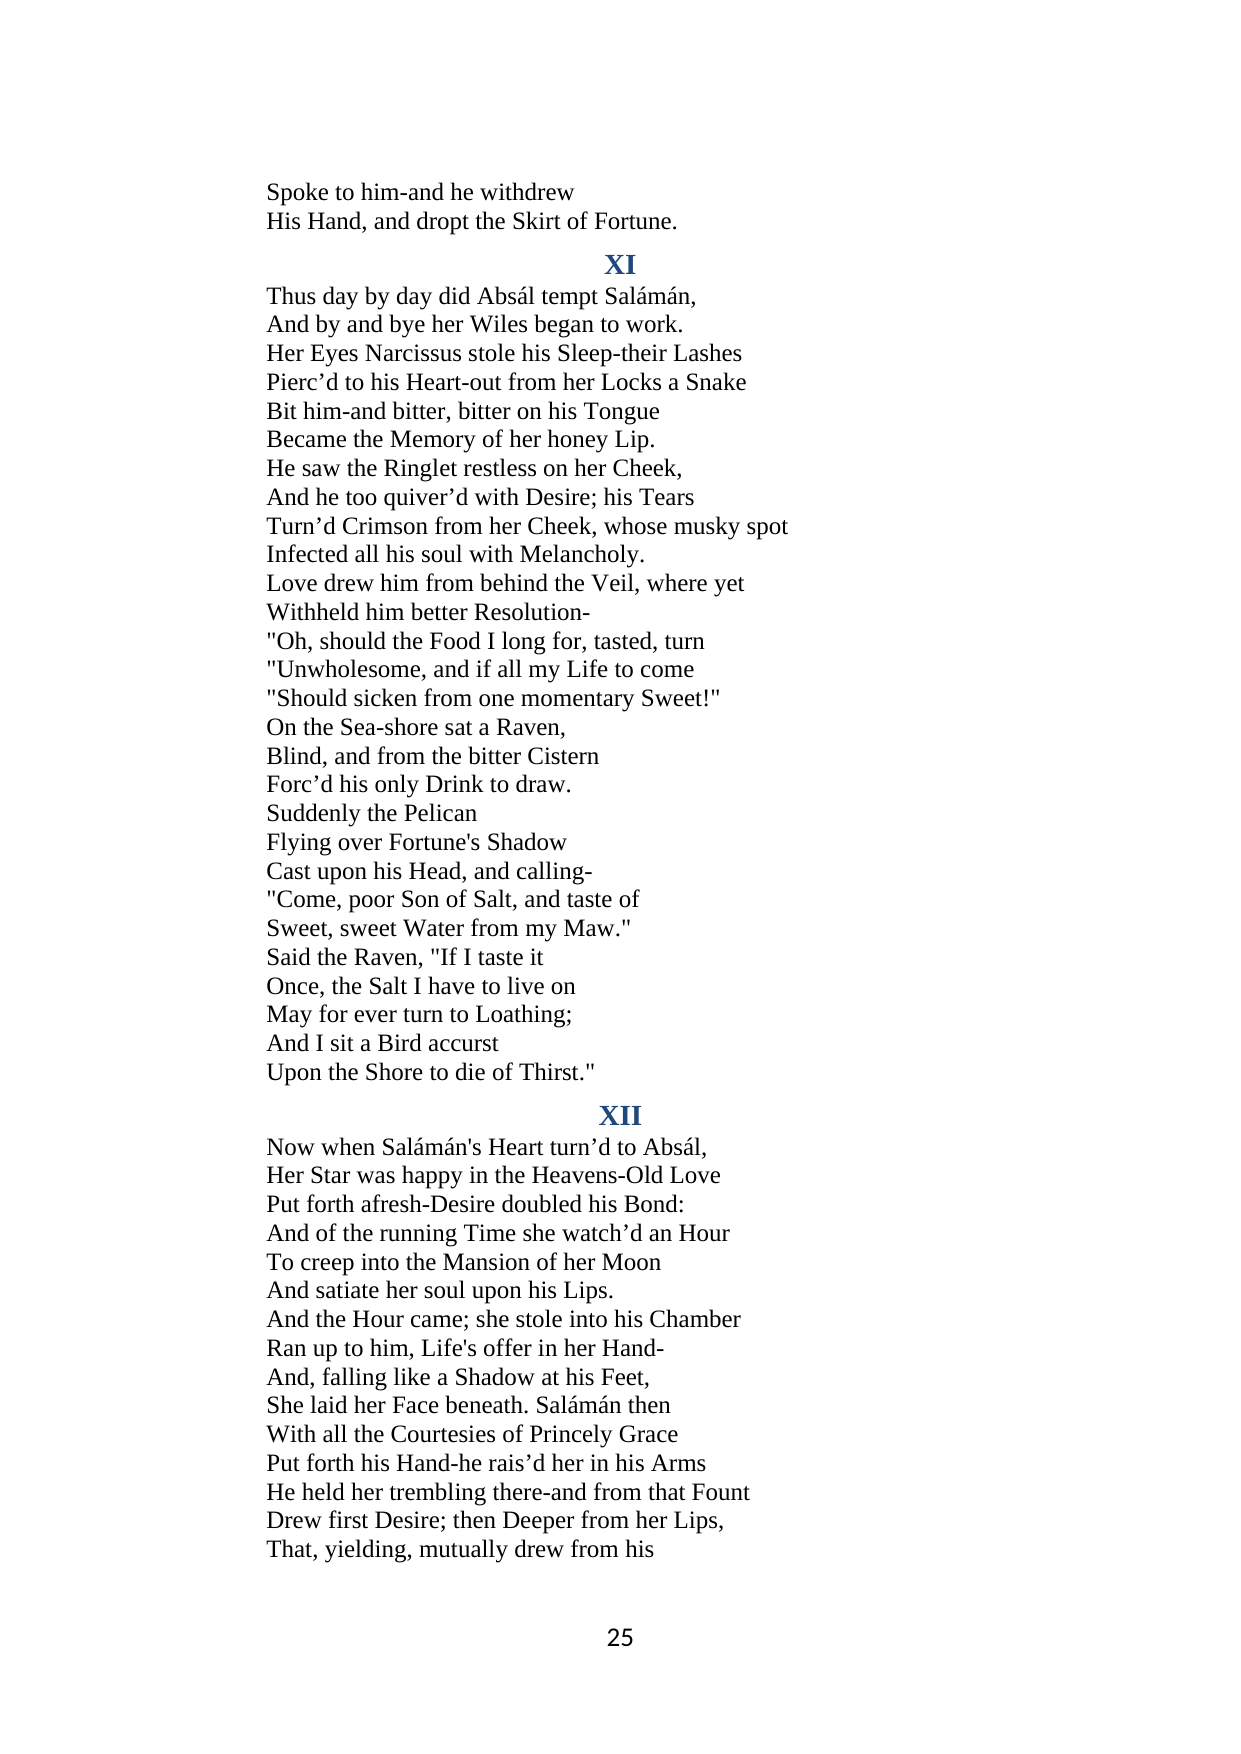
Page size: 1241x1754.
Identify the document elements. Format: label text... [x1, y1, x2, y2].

text "Unwholesome, and if all my Life to come [236, 654, 1004, 683]
text Infected all his soul with Melancholy. [236, 539, 1004, 568]
text "Come, poor Son of Salt, and taste of [236, 884, 1004, 913]
text Suddenly the Pelican [236, 798, 1004, 827]
text Her Star was happy in the Heavens-Old Love [236, 1161, 1004, 1189]
text Ran up to him, Life's offer in her Hand- [236, 1333, 1004, 1362]
text Now when Salámán's Heart turn’d to Absál, [236, 1132, 1004, 1161]
text Forc’d his only Drink to draw. [236, 769, 1004, 798]
text Put forth afresh-Desire doubled his Bond: [236, 1189, 1004, 1218]
text With all the Courtesies of Princely Grace [236, 1419, 1004, 1448]
text May for ever turn to Loathing; [236, 999, 1004, 1028]
text Upon the Shore to die of Thirst." [236, 1057, 1004, 1086]
text Pierc’d to his Heart-out from her Locks a Snake [236, 367, 1004, 396]
subtitle XI [236, 247, 1004, 281]
text Said the Raven, "If I taste it [236, 942, 1004, 971]
text Bit him-and bitter, bitter on his Tongue [236, 396, 1004, 424]
text And, falling like a Shadow at his Feet, [236, 1362, 1004, 1391]
text Cast upon his Head, and calling- [236, 856, 1004, 884]
text And satiate her soul upon his Lips. [236, 1276, 1004, 1304]
text "Should sicken from one momentary Sweet!" [236, 683, 1004, 712]
text And he too quiver’d with Desire; his Tears [236, 482, 1004, 511]
text And the Hour came; she stole into his Chamber [236, 1304, 1004, 1333]
text Became the Memory of her honey Lip. [236, 424, 1004, 453]
text That, yielding, mutually drew from his [236, 1534, 1004, 1563]
text And by and bye her Wiles began to work. [236, 309, 1004, 338]
text And of the running Time she watch’d an Hour [236, 1218, 1004, 1247]
text Thus day by day did Absál tempt Salámán, [236, 281, 1004, 309]
text "Oh, should the Food I long for, tasted, turn [236, 626, 1004, 654]
text And I sit a Bird accurst [236, 1028, 1004, 1057]
text He saw the Ringlet restless on her Cheek, [236, 453, 1004, 482]
text Her Eyes Narcissus stole his Sleep-their Lashes [236, 338, 1004, 367]
text Spoke to him-and he withdrew [236, 177, 1004, 206]
text On the Sea-shore sat a Raven, [236, 712, 1004, 741]
text Turn’d Crimson from her Cheek, whose musky spot [236, 511, 1004, 539]
text Love drew him from behind the Veil, where yet [236, 568, 1004, 597]
text Blind, and from the bitter Cistern [236, 741, 1004, 769]
text Flying over Fortune's Shadow [236, 827, 1004, 856]
text She laid her Face beneath. Salámán then [236, 1391, 1004, 1419]
text His Hand, and dropt the Skirt of Fortune. [236, 206, 1004, 235]
text Withheld him better Resolution- [236, 597, 1004, 626]
subtitle XII [236, 1098, 1004, 1132]
text To creep into the Mansion of her Moon [236, 1247, 1004, 1276]
text He held her trembling there-and from that Fount [236, 1477, 1004, 1506]
text Once, the Salt I have to live on [236, 971, 1004, 999]
text Sweet, sweet Water from my Maw." [236, 913, 1004, 942]
text Put forth his Hand-he rais’d her in his Arms [236, 1448, 1004, 1477]
text Drew first Desire; then Deeper from her Lips, [236, 1506, 1004, 1534]
